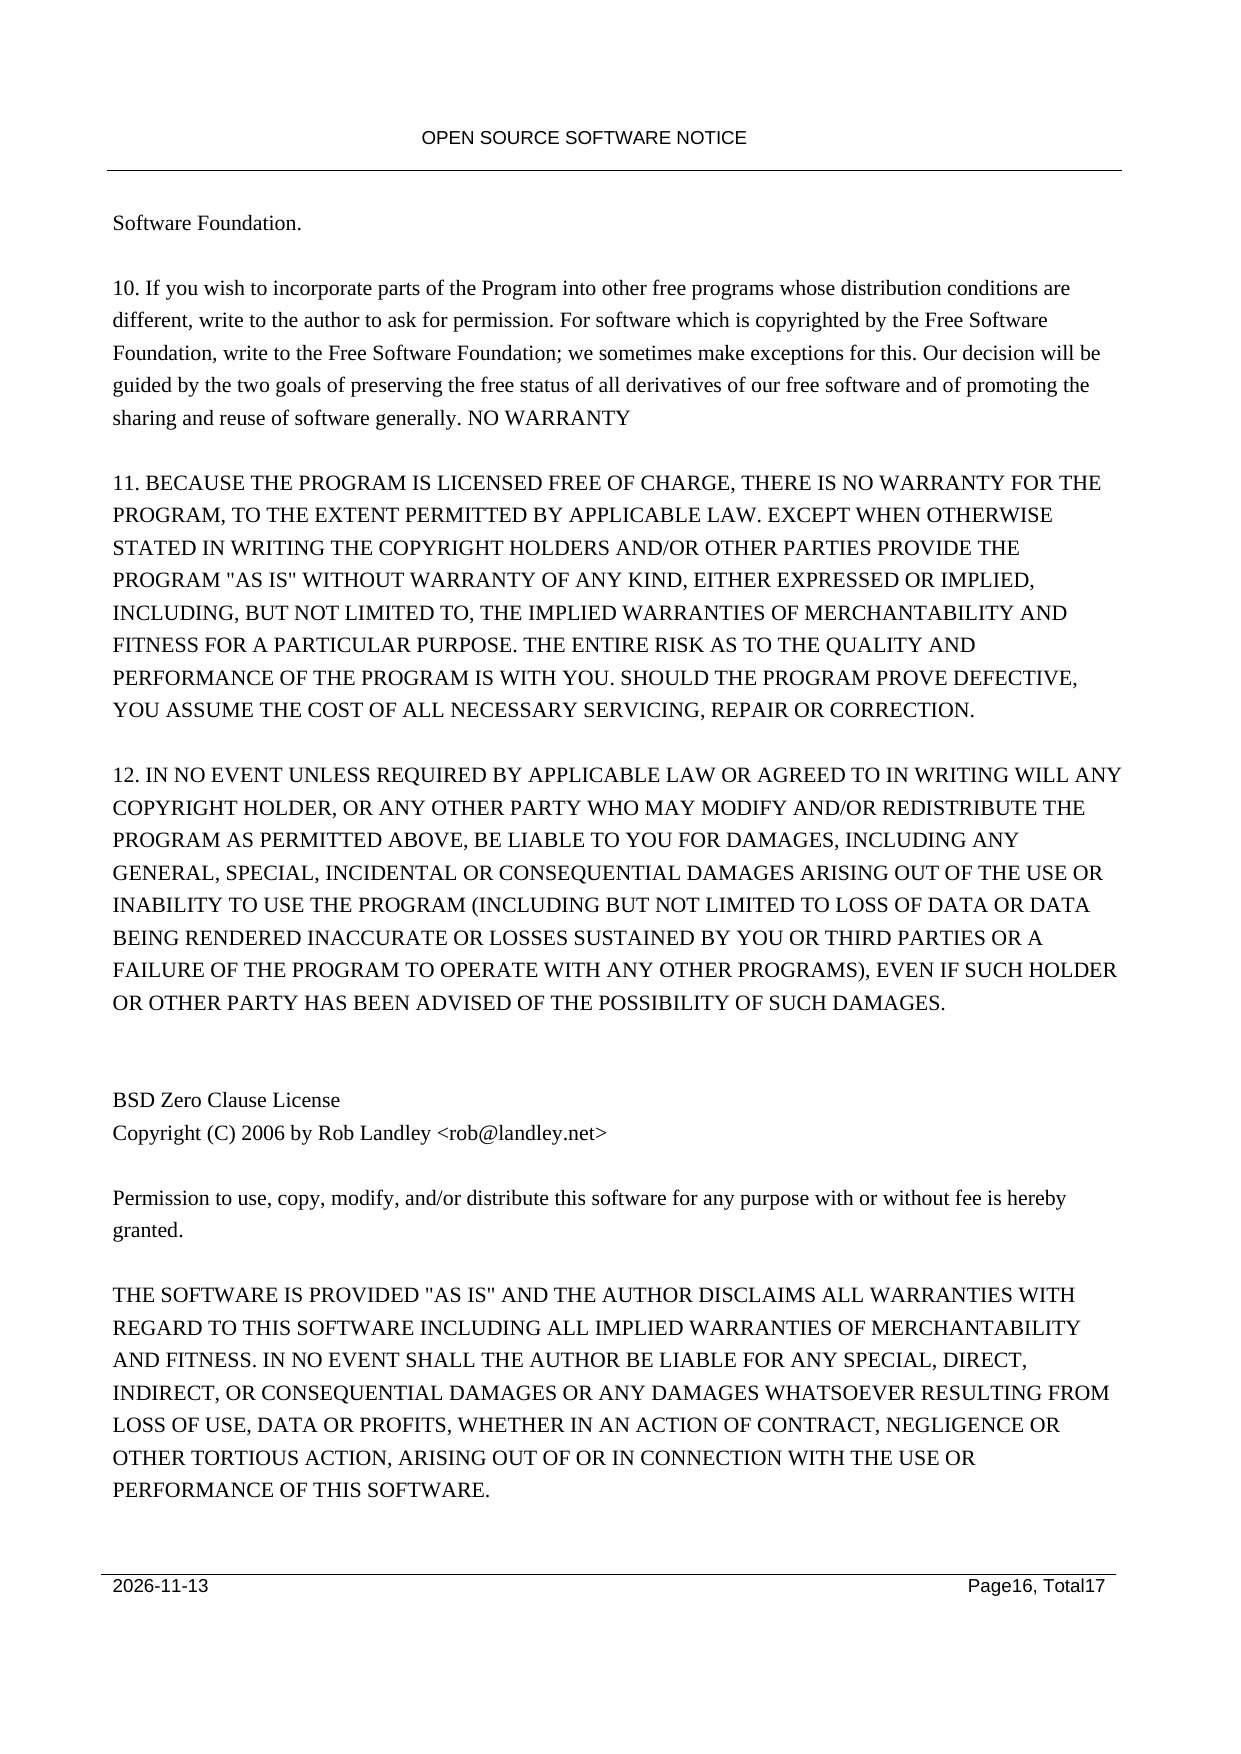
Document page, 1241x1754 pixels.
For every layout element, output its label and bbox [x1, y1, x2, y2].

text [112, 206, 1128, 1539]
